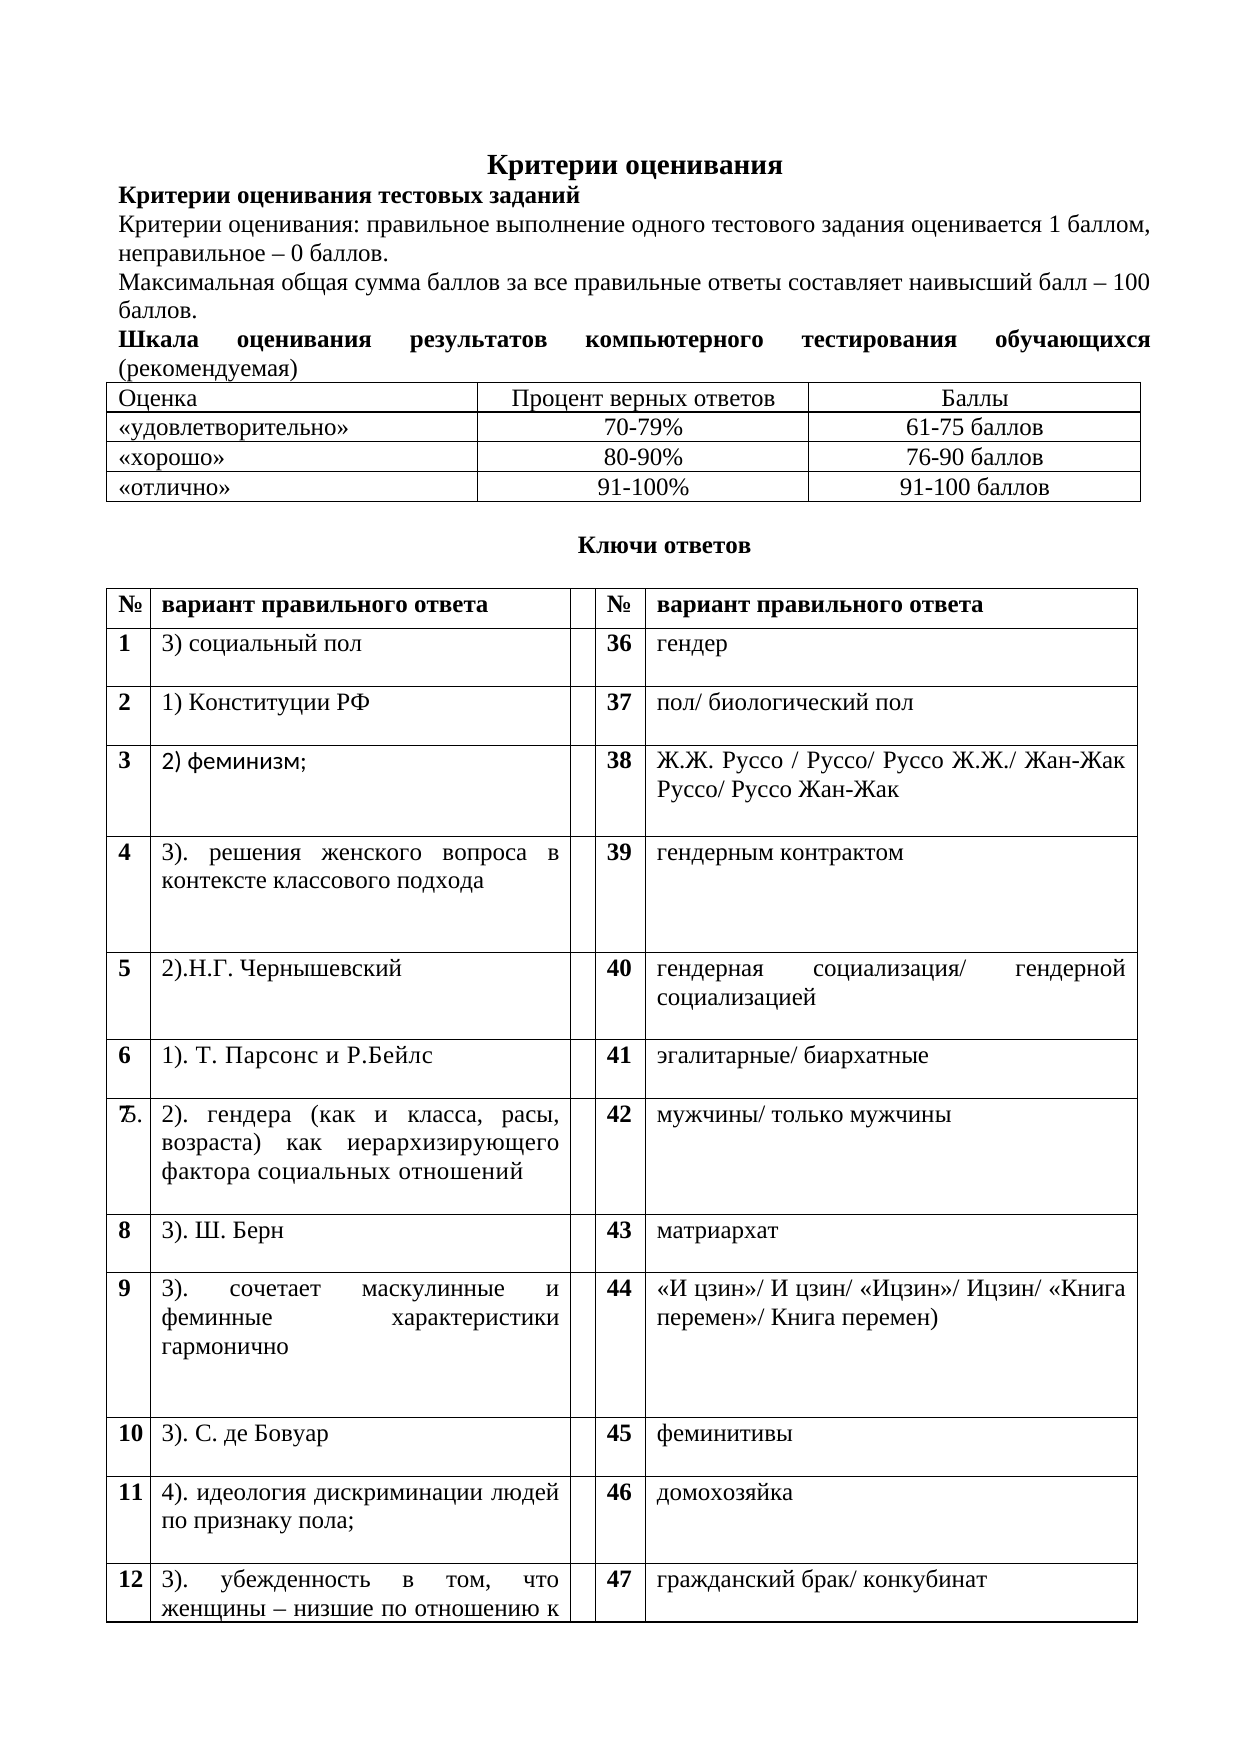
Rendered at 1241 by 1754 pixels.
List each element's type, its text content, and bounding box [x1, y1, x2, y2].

table_cell матриархат [646, 1215, 1137, 1272]
table_cell 1). Т. Парсонс и Р.Бейлс [151, 1040, 570, 1098]
table_cell [571, 1273, 595, 1417]
table_cell 37 [596, 687, 645, 744]
text Критерии оценивания [118, 147, 1152, 180]
table_cell [107, 1564, 150, 1621]
table_cell [107, 687, 150, 744]
text Критерии оценивания тестовых заданий [118, 180, 1152, 209]
table_cell [107, 1418, 150, 1476]
table_cell 2). гендера (как и класса, расы, возраста) как иерархизирующего фактора социальных отношений [151, 1099, 570, 1214]
table_cell [571, 1099, 595, 1214]
table_cell гендерная социализация/ гендерной социализацией [646, 953, 1137, 1039]
table_header [571, 589, 595, 627]
table_cell 3). решения женского вопроса в контексте классового подхода [151, 837, 570, 952]
table_cell мужчины/ только мужчины [646, 1099, 1137, 1214]
table_cell [571, 1418, 595, 1476]
table_cell [571, 746, 595, 836]
table_cell [571, 687, 595, 744]
table_header Баллы [809, 383, 1140, 411]
table_cell эгалитарные/ биархатные [646, 1040, 1137, 1098]
table_cell [571, 629, 595, 686]
table_cell «И цзин»/ И цзин/ «Ицзин»/ Ицзин/ «Книга перемен»/ Книга перемен) [646, 1273, 1137, 1417]
table_cell пол/ биологический пол [646, 687, 1137, 744]
table_cell 2).Н.Г. Чернышевский [151, 953, 570, 1039]
table_cell 39 [596, 837, 645, 952]
table_cell домохозяйка [646, 1477, 1137, 1563]
table_cell 70-79% [478, 413, 808, 441]
table_cell [107, 1477, 150, 1563]
table_cell 3). сочетает маскулинные и феминные характеристики гармонично [151, 1273, 570, 1417]
table_cell 3). Ш. Берн [151, 1215, 570, 1272]
table_cell [596, 1215, 645, 1272]
table_header № [107, 589, 150, 627]
table_cell «хорошо» [107, 442, 477, 471]
table_cell 38 [596, 746, 645, 836]
table_header Процент верных ответов [478, 383, 808, 411]
table_cell [107, 953, 150, 1039]
table_cell 4). идеология дискриминации людей по признаку пола; [151, 1477, 570, 1563]
table_cell 80-90% [478, 442, 808, 471]
table_cell гендерным контрактом [646, 837, 1137, 952]
table_cell [571, 1215, 595, 1272]
table_cell [107, 1099, 150, 1214]
table_cell 36 [596, 629, 645, 686]
table_cell 1) Конституции РФ [151, 687, 570, 744]
table_cell 61-75 баллов [809, 413, 1140, 441]
table_cell [107, 1040, 150, 1098]
table_cell [571, 1477, 595, 1563]
table_cell [596, 1564, 645, 1621]
table_header Оценка [107, 383, 477, 411]
table_cell 3) социальный пол [151, 629, 570, 686]
table_cell [596, 1273, 645, 1417]
table_cell [571, 953, 595, 1039]
table_header вариант правильного ответа [151, 589, 570, 627]
table_cell Ж.Ж. Руссо / Руссо/ Руссо Ж.Ж./ Жан-Жак Руссо/ Руссо Жан-Жак [646, 746, 1137, 836]
table_cell «удовлетворительно» [107, 413, 477, 441]
table_cell [596, 1418, 645, 1476]
table_cell [596, 1040, 645, 1098]
table_cell 40 [596, 953, 645, 1039]
table_header вариант правильного ответа [646, 589, 1137, 627]
table_cell [571, 1564, 595, 1621]
table_cell 91-100 баллов [809, 472, 1140, 501]
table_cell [151, 1564, 570, 1621]
text Шкала оценивания результатов компьютерного тестирования обучающихся (рекомендуемая) [118, 324, 1152, 382]
table_cell [107, 1273, 150, 1417]
table_cell 76-90 баллов [809, 442, 1140, 471]
table_cell [571, 1040, 595, 1098]
table_cell [107, 1215, 150, 1272]
table_cell [107, 629, 150, 686]
table_cell [107, 746, 150, 836]
table_cell [596, 1099, 645, 1214]
text Максимальная общая сумма баллов за все правильные ответы составляет наивысший балл – 100 баллов. [118, 267, 1152, 324]
table_cell [571, 837, 595, 952]
table_cell 91-100% [478, 472, 808, 501]
text Ключи ответов [118, 531, 1152, 559]
table_cell феминитивы [646, 1418, 1137, 1476]
table_cell 3). С. де Бовуар [151, 1418, 570, 1476]
table_cell [107, 837, 150, 952]
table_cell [646, 1564, 1137, 1621]
table_cell 2) феминизм; [151, 746, 570, 836]
table_cell «отлично» [107, 472, 477, 501]
table_cell [596, 1477, 645, 1563]
table_header № [596, 589, 645, 627]
text Критерии оценивания: правильное выполнение одного тестового задания оценивается 1 баллом, неправильное – 0 баллов. [118, 209, 1152, 267]
table_cell гендер [646, 629, 1137, 686]
